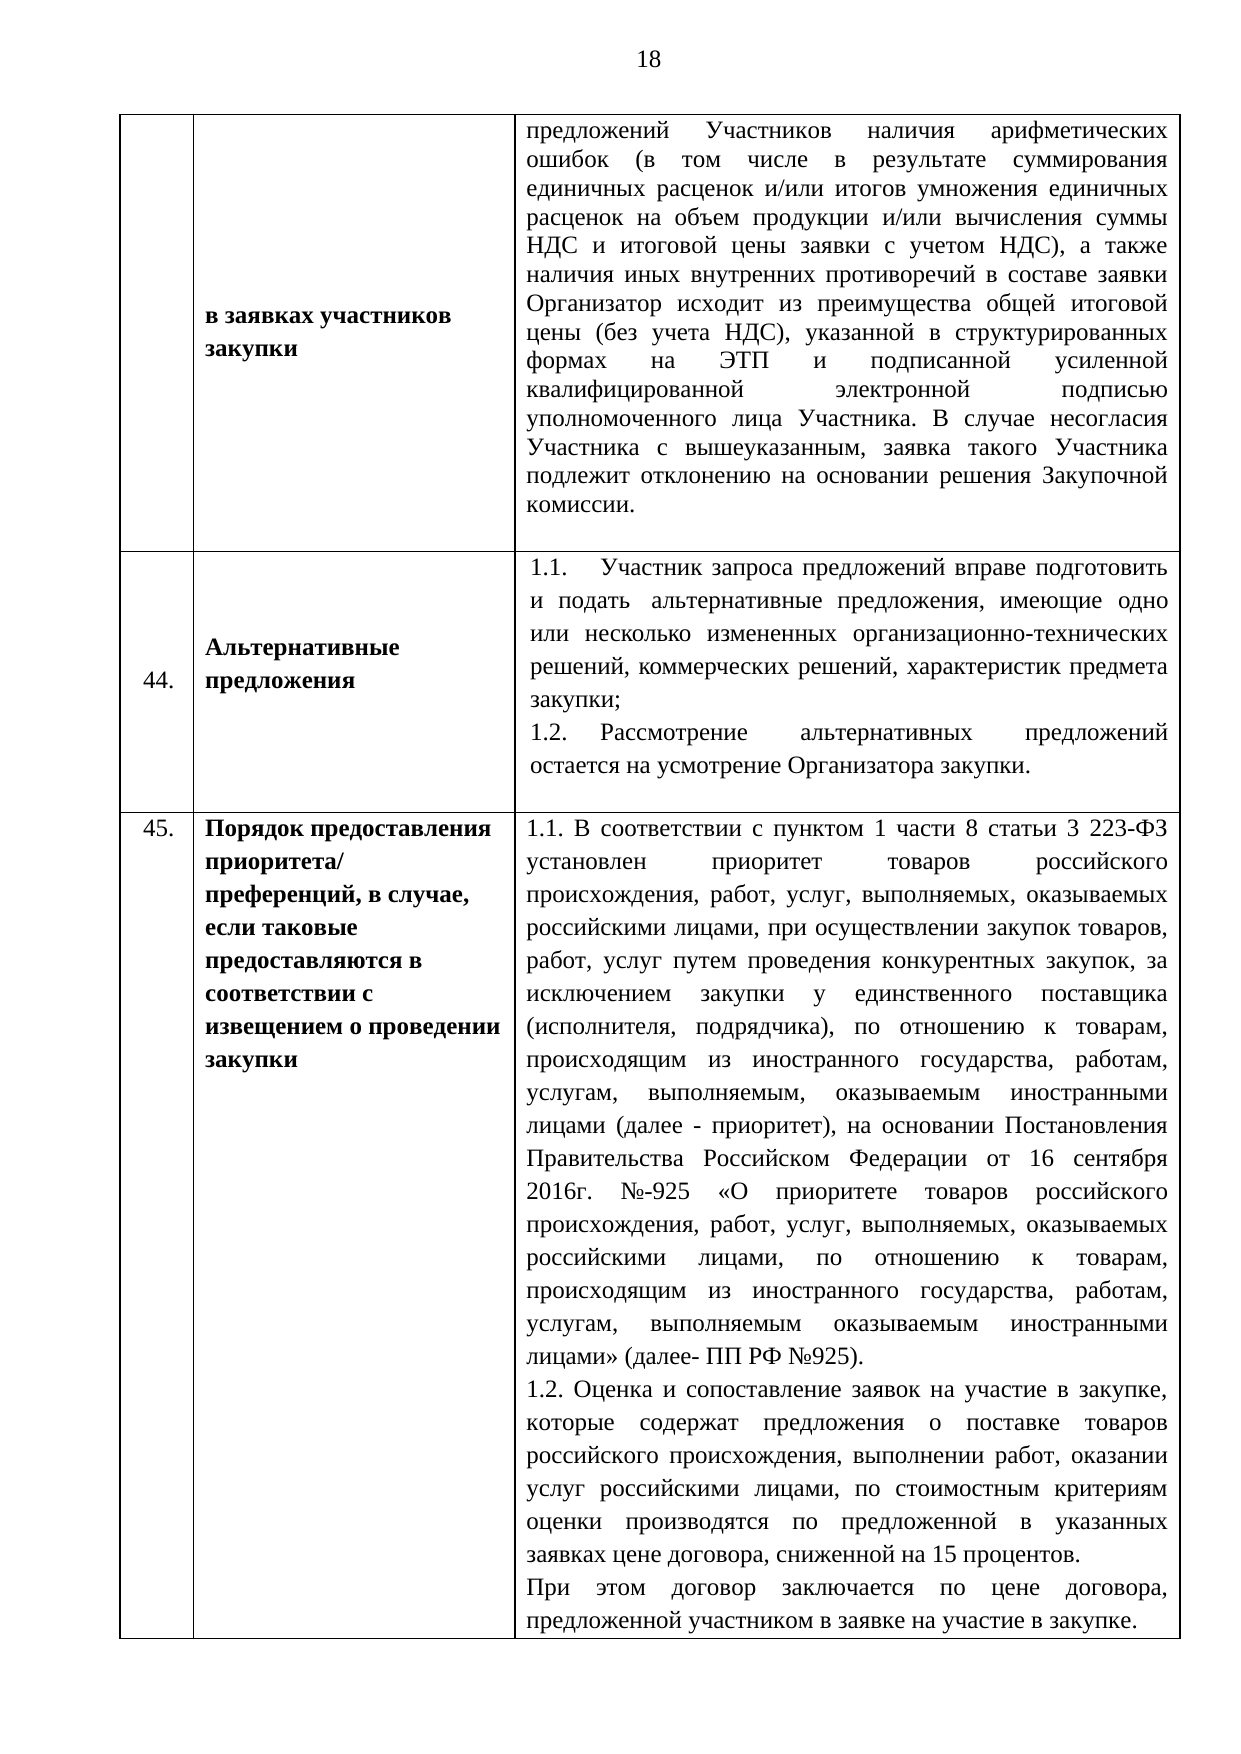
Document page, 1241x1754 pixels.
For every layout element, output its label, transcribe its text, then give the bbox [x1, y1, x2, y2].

table_cell Участник запроса предложений вправе подготовить и подать альтернативные предложения, имеющие одно или несколько измененных организационно-технических решений, коммерческих решений, характеристик предмета закупки; Рассмотрение альтернативных предложений остается на усмотрение Организатора закупки. [516, 552, 1179, 812]
table_cell Альтернативные предложения [194, 552, 514, 812]
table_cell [194, 813, 514, 1638]
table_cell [516, 813, 1179, 1638]
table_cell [516, 115, 1179, 551]
table_cell [121, 813, 193, 1638]
table_cell [121, 552, 193, 812]
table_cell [194, 115, 514, 551]
table_cell [121, 115, 193, 551]
